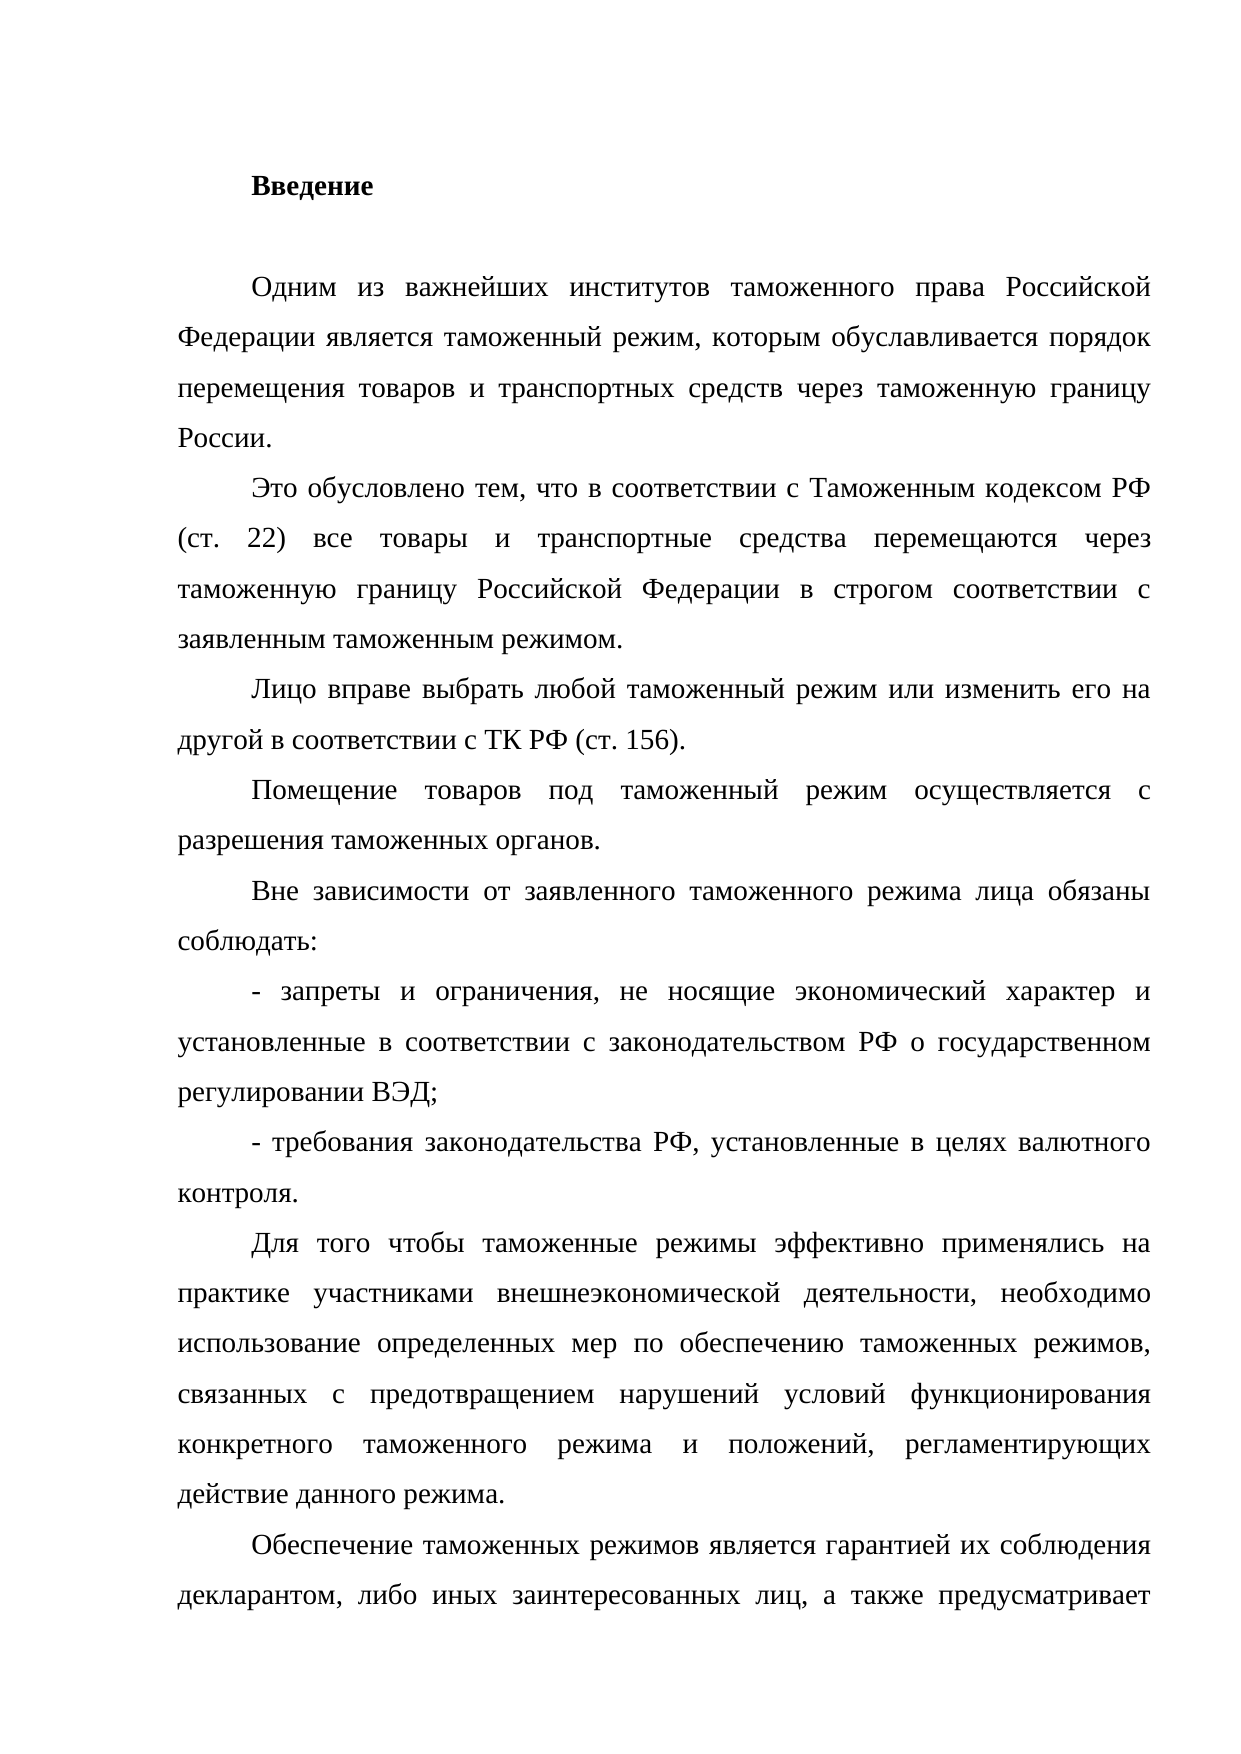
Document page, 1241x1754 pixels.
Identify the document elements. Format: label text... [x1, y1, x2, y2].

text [177, 1527, 1152, 1611]
text Вне зависимости от заявленного таможенного режима лица обязаны соблюдать: [177, 873, 1152, 957]
text Лицо вправе выбрать любой таможенный режим или изменить его на другой в соответствии с ТК РФ (ст. 156). [177, 672, 1152, 755]
text - требования законодательства РФ, установленные в целях валютного контроля. [177, 1124, 1152, 1208]
text Для того чтобы таможенные режимы эффективно применялись на практике участниками внешнеэкономической деятельности, необходимо использование определенных мер по обеспечению таможенных режимов, связанных с предотвращением нарушений условий функционирования конкретного таможенного режима и положений, регламентирующих действие данного режима. [177, 1225, 1152, 1510]
text Введение [177, 168, 1152, 202]
text Одним из важнейших институтов таможенного права Российской Федерации является таможенный режим, которым обуславливается порядок перемещения товаров и транспортных средств через таможенную границу России. [177, 269, 1152, 453]
text - запреты и ограничения, не носящие экономический характер и установленные в соответствии с законодательством РФ о государственном регулировании ВЭД; [177, 973, 1152, 1108]
text Помещение товаров под таможенный режим осуществляется с разрешения таможенных органов. [177, 772, 1152, 856]
text Это обусловлено тем, что в соответствии с Таможенным кодексом РФ (ст. 22) все товары и транспортные средства перемещаются через таможенную границу Российской Федерации в строгом соответствии с заявленным таможенным режимом. [177, 470, 1152, 655]
